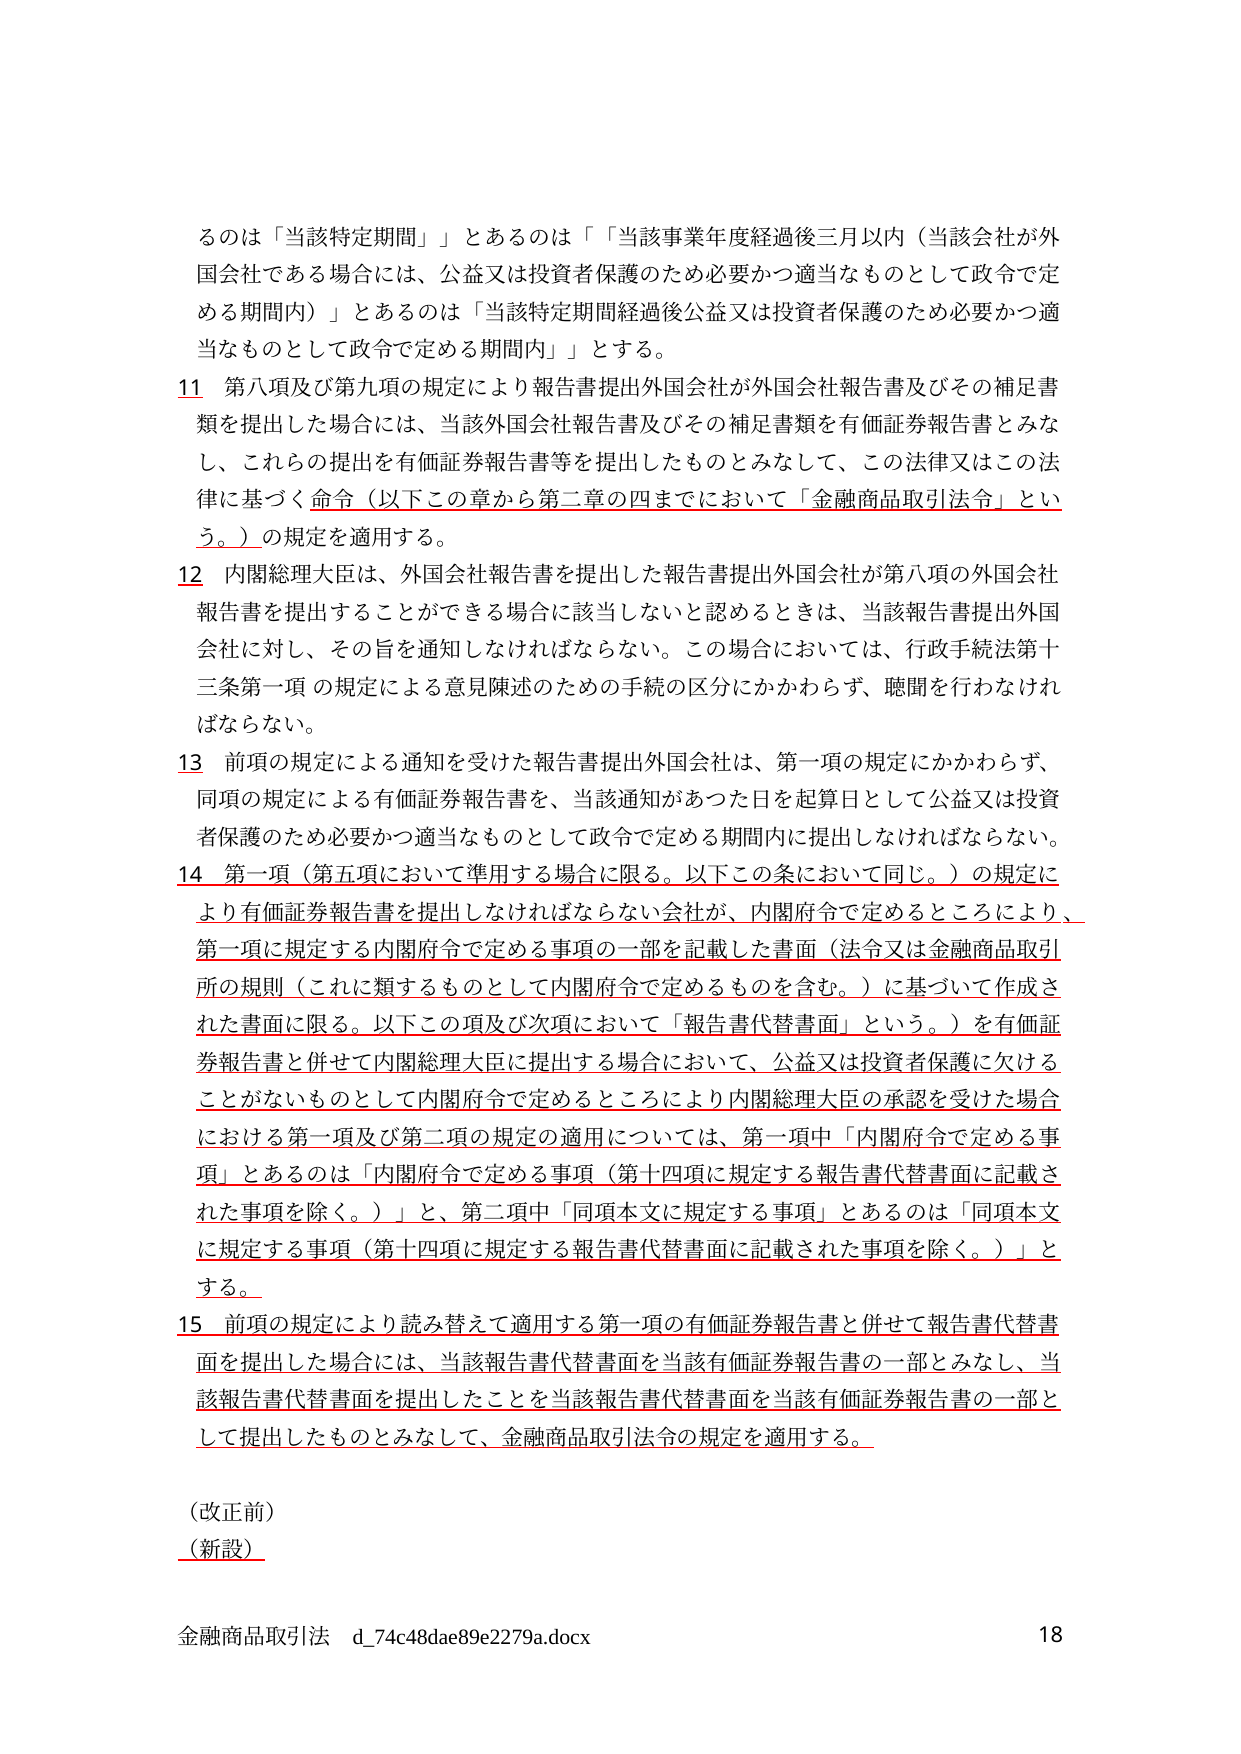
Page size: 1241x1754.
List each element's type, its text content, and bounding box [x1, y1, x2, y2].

text （新設） [177, 1529, 1063, 1567]
text 13 前項の規定による通知を受けた報告書提出外国会社は、第一項の規定にかかわらず、同項の規定による有価証券報告書を、当該通知があつた日を起算日として公益又は投資者保護のため必要かつ適当なものとして政令で定める期間内に提出しなければならない。 [177, 742, 1063, 854]
text 11 第八項及び第九項の規定により報告書提出外国会社が外国会社報告書及びその補足書類を提出した場合には、当該外国会社報告書及びその補足書類を有価証券報告書とみなし、これらの提出を有価証券報告書等を提出したものとみなして、この法律又はこの法律に基づく命令（以下この章から第二章の四までにおいて「金融商品取引法令」という。）の規定を適用する。 [177, 367, 1063, 554]
text （改正前） [177, 1492, 1063, 1529]
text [177, 217, 1063, 367]
text 12 内閣総理大臣は、外国会社報告書を提出した報告書提出外国会社が第八項の外国会社報告書を提出することができる場合に該当しないと認めるときは、当該報告書提出外国会社に対し、その旨を通知しなければならない。この場合においては、行政手続法第十三条第一項 の規定による意見陳述のための手続の区分にかかわらず、聴聞を行わなければならない。 [177, 554, 1063, 742]
text 15 前項の規定により読み替えて適用する第一項の有価証券報告書と併せて報告書代替書面を提出した場合には、当該報告書代替書面を当該有価証券報告書の一部とみなし、当該報告書代替書面を提出したことを当該報告書代替書面を当該有価証券報告書の一部として提出したものとみなして、金融商品取引法令の規定を適用する。 [177, 1304, 1063, 1454]
text 14 第一項（第五項において準用する場合に限る。以下この条において同じ。）の規定により有価証券報告書を提出しなければならない会社が、内閣府令で定めるところにより、第一項に規定する内閣府令で定める事項の一部を記載した書面（法令又は金融商品取引所の規則（これに類するものとして内閣府令で定めるものを含む。）に基づいて作成された書面に限る。以下この項及び次項において「報告書代替書面」という。）を有価証券報告書と併せて内閣総理大臣に提出する場合において、公益又は投資者保護に欠けることがないものとして内閣府令で定めるところにより内閣総理大臣の承認を受けた場合における第一項及び第二項の規定の適用については、第一項中「内閣府令で定める事項」とあるのは「内閣府令で定める事項（第十四項に規定する報告書代替書面に記載された事項を除く。）」と、第二項中「同項本文に規定する事項」とあるのは「同項本文に規定する事項（第十四項に規定する報告書代替書面に記載された事項を除く。）」とする。 [177, 854, 1063, 1304]
